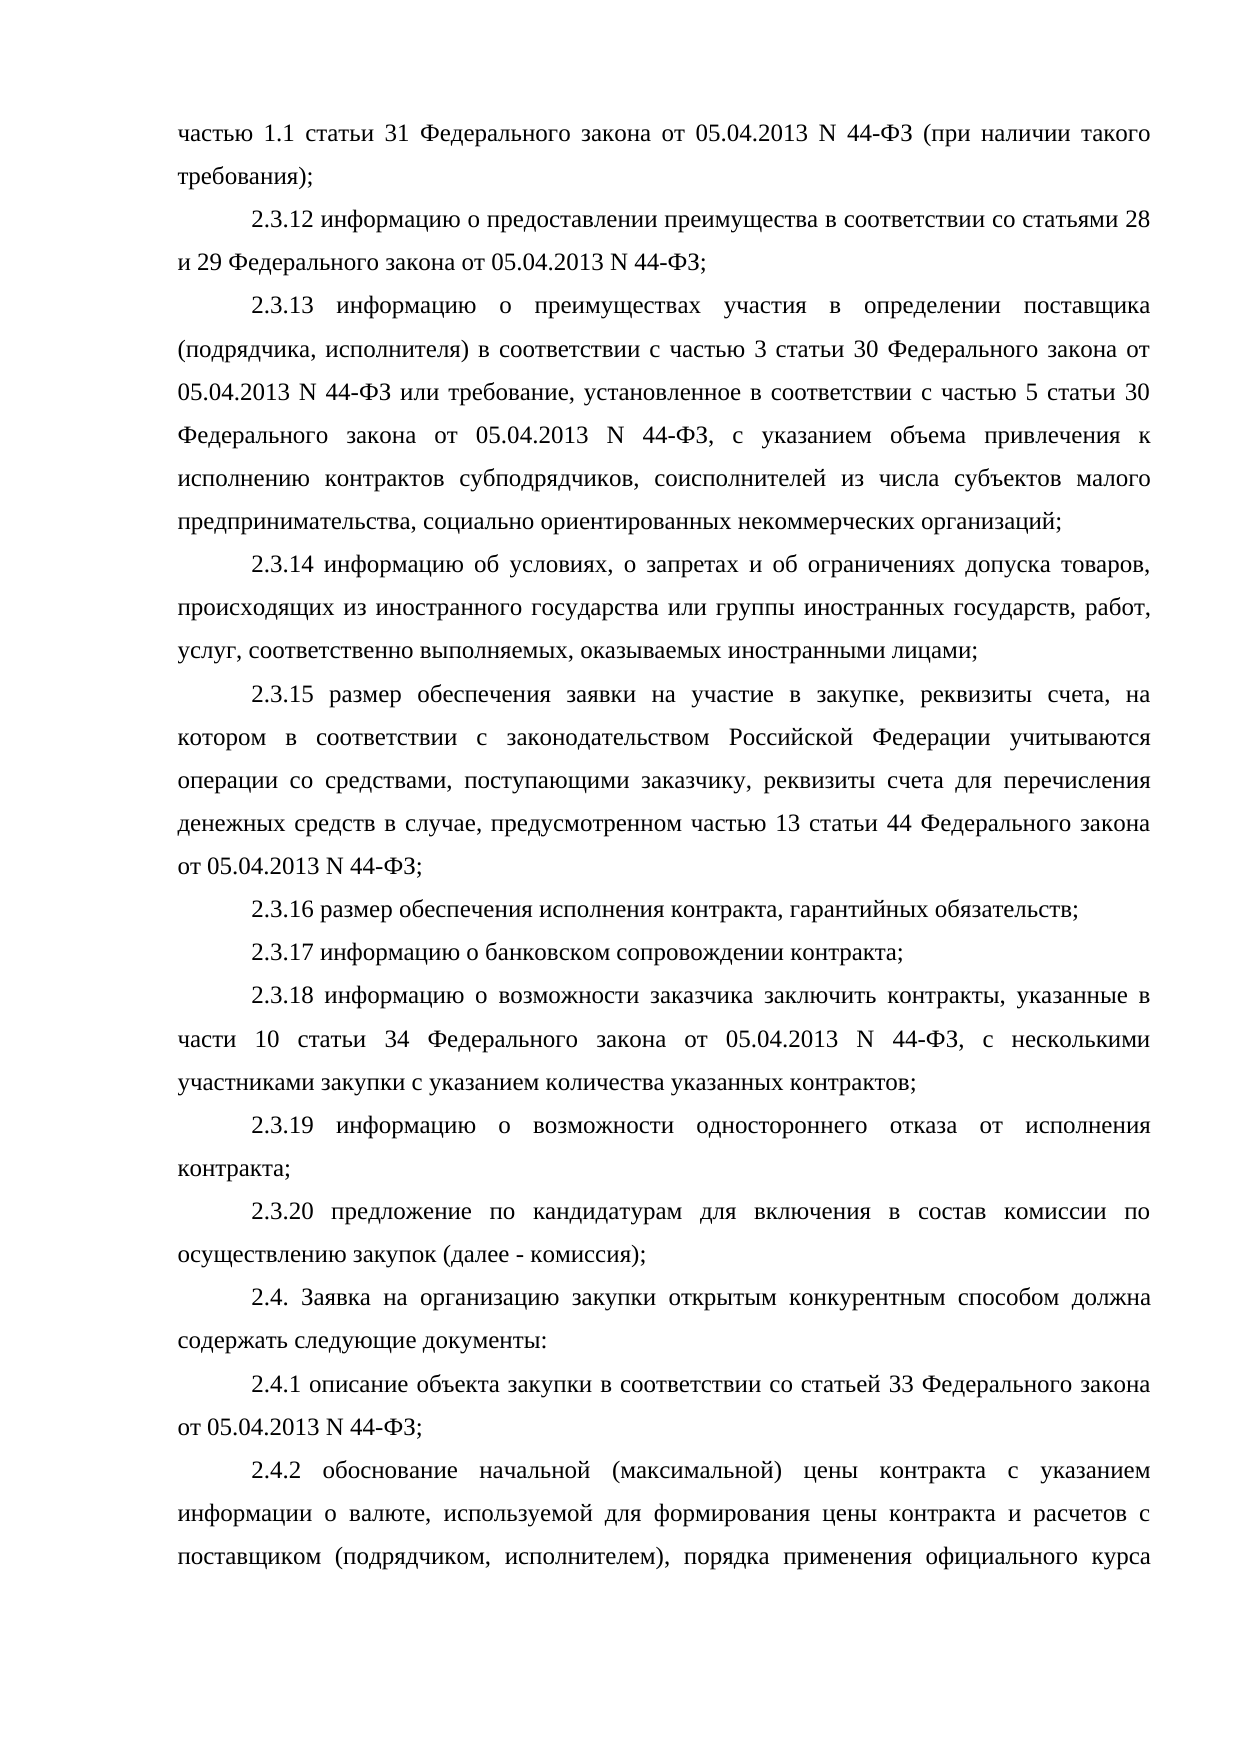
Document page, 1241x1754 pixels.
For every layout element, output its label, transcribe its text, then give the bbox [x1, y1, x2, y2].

text 2.3.13 информацию о преимуществах участия в определении поставщика (подрядчика, исполнителя) в соответствии с частью 3 статьи 30 Федерального закона от 05.04.2013 N 44-ФЗ или требование, установленное в соответствии с частью 5 статьи 30 Федерального закона от 05.04.2013 N 44-ФЗ, с указанием объема привлечения к исполнению контрактов субподрядчиков, соисполнителей из числа субъектов малого предпринимательства, социально ориентированных некоммерческих организаций; [177, 291, 1152, 535]
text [177, 118, 1152, 190]
text 2.3.19 информацию о возможности одностороннего отказа от исполнения контракта; [177, 1110, 1152, 1182]
text 2.3.15 размер обеспечения заявки на участие в закупке, реквизиты счета, на котором в соответствии с законодательством Российской Федерации учитываются операции со средствами, поступающими заказчику, реквизиты счета для перечисления денежных средств в случае, предусмотренном частью 13 статьи 44 Федерального закона от 05.04.2013 N 44-ФЗ; [177, 679, 1152, 880]
text 2.3.12 информацию о предоставлении преимущества в соответствии со статьями 28 и 29 Федерального закона от 05.04.2013 N 44-ФЗ; [177, 204, 1152, 276]
text 2.3.17 информацию о банковском сопровождении контракта; [177, 937, 1152, 966]
text 2.3.16 размер обеспечения исполнения контракта, гарантийных обязательств; [177, 894, 1152, 923]
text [177, 1455, 1152, 1570]
text 2.4.1 описание объекта закупки в соответствии со статьей 33 Федерального закона от 05.04.2013 N 44-ФЗ; [177, 1369, 1152, 1441]
text 2.3.14 информацию об условиях, о запретах и об ограничениях допуска товаров, происходящих из иностранного государства или группы иностранных государств, работ, услуг, соответственно выполняемых, оказываемых иностранными лицами; [177, 549, 1152, 664]
text 2.3.18 информацию о возможности заказчика заключить контракты, указанные в части 10 статьи 34 Федерального закона от 05.04.2013 N 44-ФЗ, с несколькими участниками закупки с указанием количества указанных контрактов; [177, 981, 1152, 1096]
text 2.4. Заявка на организацию закупки открытым конкурентным способом должна содержать следующие документы: [177, 1282, 1152, 1354]
text 2.3.20 предложение по кандидатурам для включения в состав комиссии по осуществлению закупок (далее - комиссия); [177, 1196, 1152, 1268]
